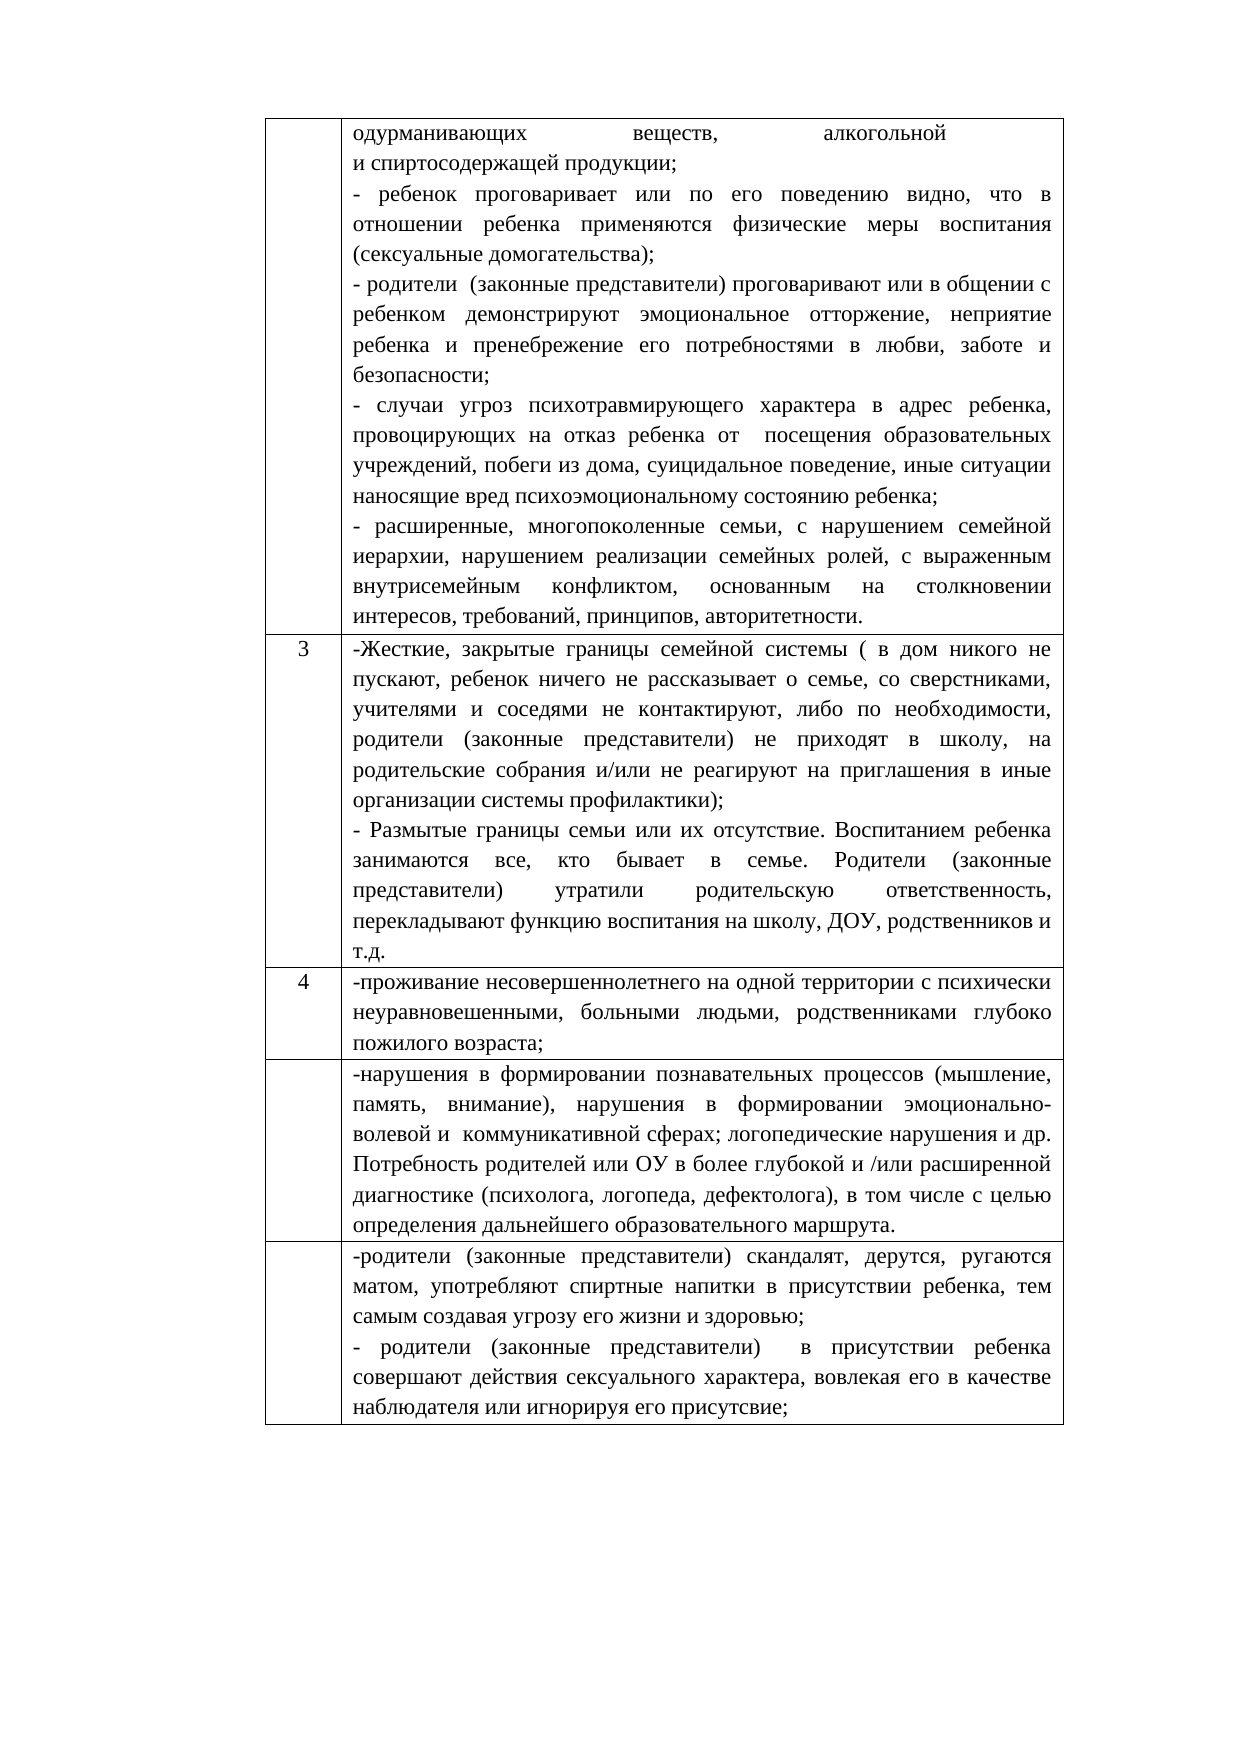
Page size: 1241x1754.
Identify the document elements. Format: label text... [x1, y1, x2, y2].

table_cell 6 [266, 1242, 341, 1423]
table_cell -родители (законные представители) скандалят, дерутся, ругаются матом, употребляют спиртные напитки в присутствии ребенка, тем самым создавая угрозу его жизни и здоровью; - родители (законные представители) в присутствии ребенка совершают действия сексуального характера, вовлекая его в качестве наблюдателя или игнорируя его присутсвие; [342, 1242, 1063, 1423]
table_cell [342, 119, 1063, 634]
table_cell -проживание несовершеннолетнего на одной территории с психически неуравновешенными, больными людьми, родственниками глубоко пожилого возраста; [342, 968, 1063, 1059]
table_cell -Жесткие, закрытые границы семейной системы ( в дом никого не пускают, ребенок ничего не рассказывает о семье, со сверстниками, учителями и соседями не контактируют, либо по необходимости, родители (законные представители) не приходят в школу, на родительские собрания и/или не реагируют на приглашения в иные организации системы профилактики); - Размытые границы семьи или их отсутствие. Воспитанием ребенка занимаются все, кто бывает в семье. Родители (законные представители) утратили родительскую ответственность, перекладывают функцию воспитания на школу, ДОУ, родственников и т.д. [342, 635, 1063, 967]
table_cell 3 [266, 635, 341, 967]
table_cell 5 [266, 1060, 341, 1241]
table_cell 4 [266, 968, 341, 1059]
table_cell -нарушения в формировании познавательных процессов (мышление, память, внимание), нарушения в формировании эмоционально-волевой и коммуникативной сферах; логопедические нарушения и др. Потребность родителей или ОУ в более глубокой и /или расширенной диагностике (психолога, логопеда, дефектолога), в том числе с целью определения дальнейшего образовательного маршрута. [342, 1060, 1063, 1241]
table_cell 2 [266, 119, 341, 634]
